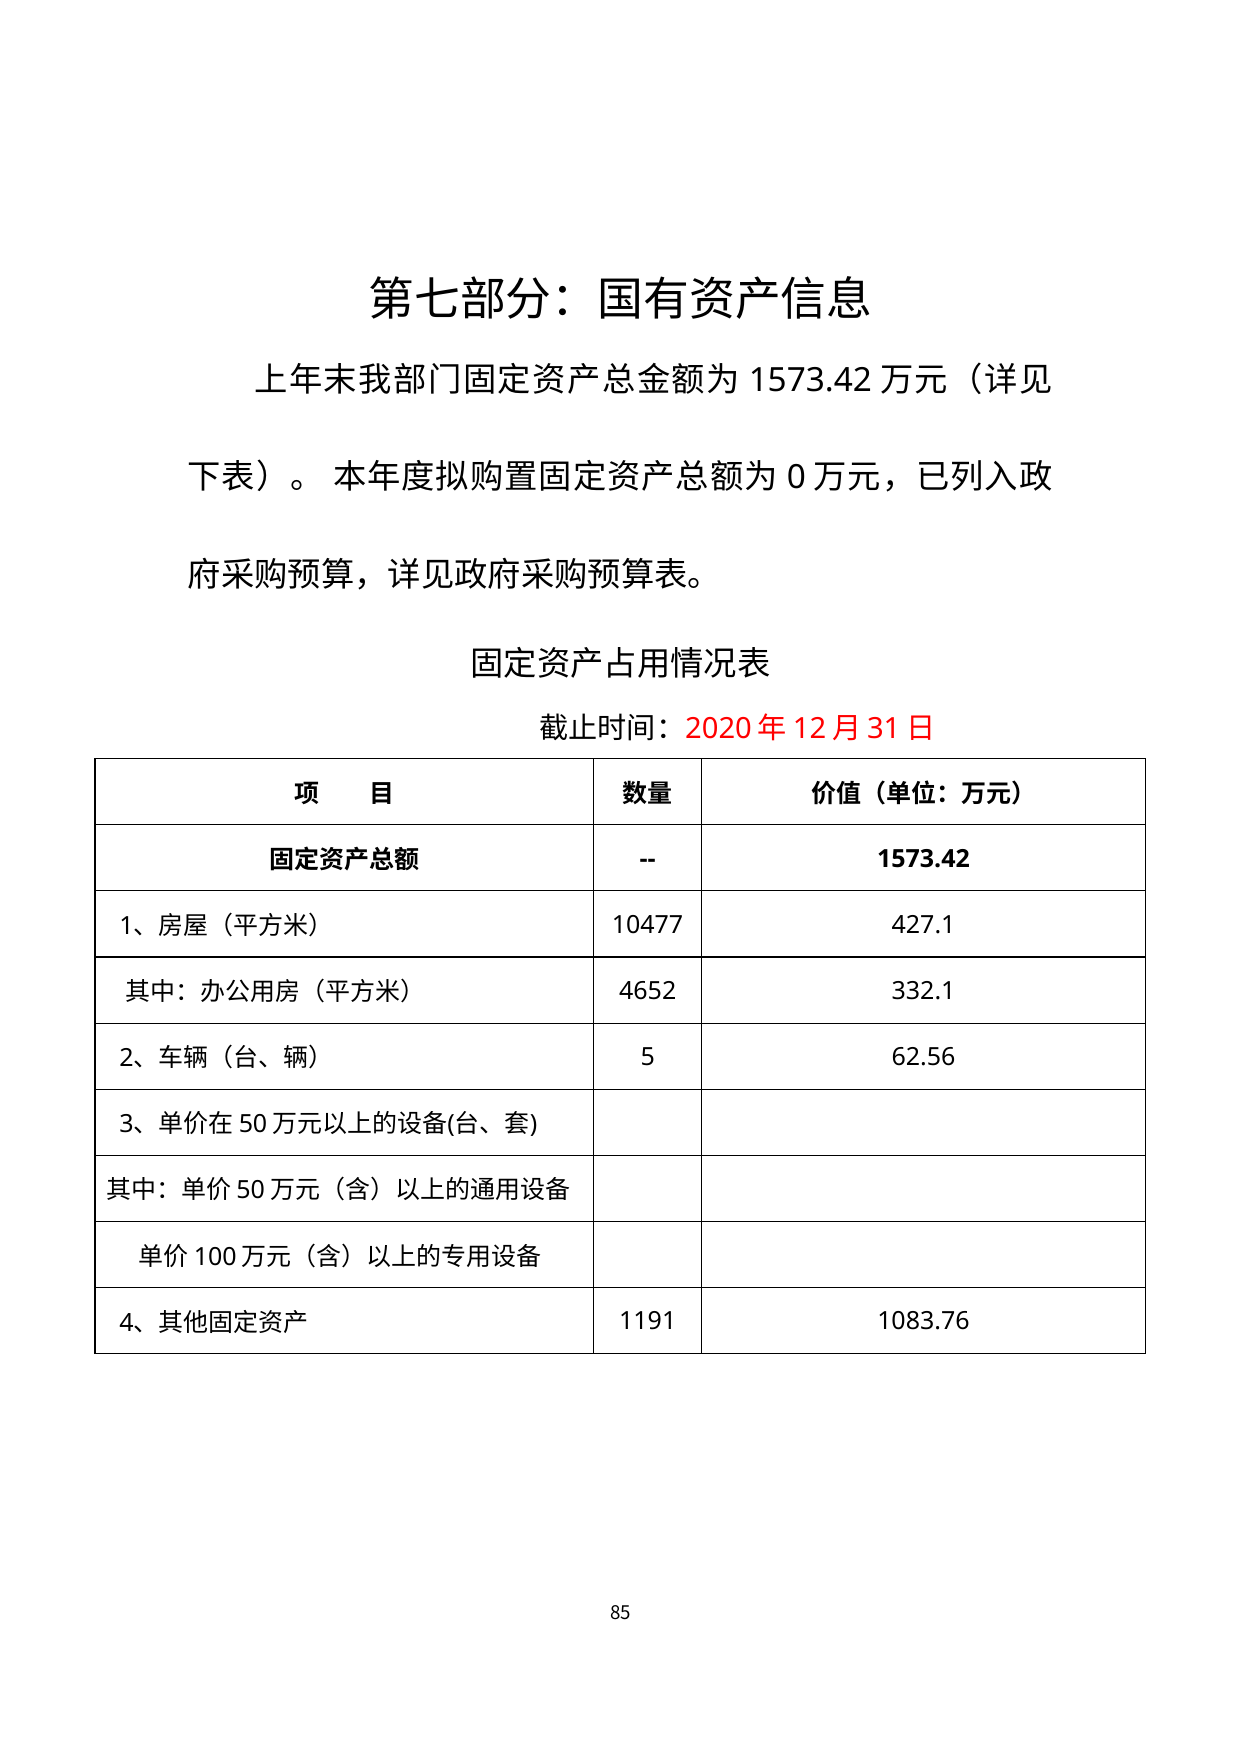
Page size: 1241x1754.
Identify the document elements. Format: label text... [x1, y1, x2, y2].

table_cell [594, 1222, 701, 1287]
text 上年末我部门固定资产总金额为1573.42万元（详见下表）。 本年度拟购置固定资产总额为0万元，已列入政府采购预算，详见政府采购预算表。 [187, 344, 1053, 604]
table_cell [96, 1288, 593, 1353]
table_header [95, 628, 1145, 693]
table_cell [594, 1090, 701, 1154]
text 第七部分：国有资产信息 [187, 247, 1053, 344]
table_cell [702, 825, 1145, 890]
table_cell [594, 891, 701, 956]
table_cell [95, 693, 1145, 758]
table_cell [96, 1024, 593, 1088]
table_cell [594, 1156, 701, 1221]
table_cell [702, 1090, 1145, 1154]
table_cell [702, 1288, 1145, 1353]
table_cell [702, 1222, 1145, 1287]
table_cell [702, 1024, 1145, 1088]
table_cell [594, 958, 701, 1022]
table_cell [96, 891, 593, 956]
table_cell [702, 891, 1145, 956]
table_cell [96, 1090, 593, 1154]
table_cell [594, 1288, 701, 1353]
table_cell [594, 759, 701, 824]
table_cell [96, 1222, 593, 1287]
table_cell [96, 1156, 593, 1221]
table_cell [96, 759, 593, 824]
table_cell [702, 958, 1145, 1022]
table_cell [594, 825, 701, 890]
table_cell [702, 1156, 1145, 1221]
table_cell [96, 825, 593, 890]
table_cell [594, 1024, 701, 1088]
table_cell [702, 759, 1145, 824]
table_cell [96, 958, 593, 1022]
